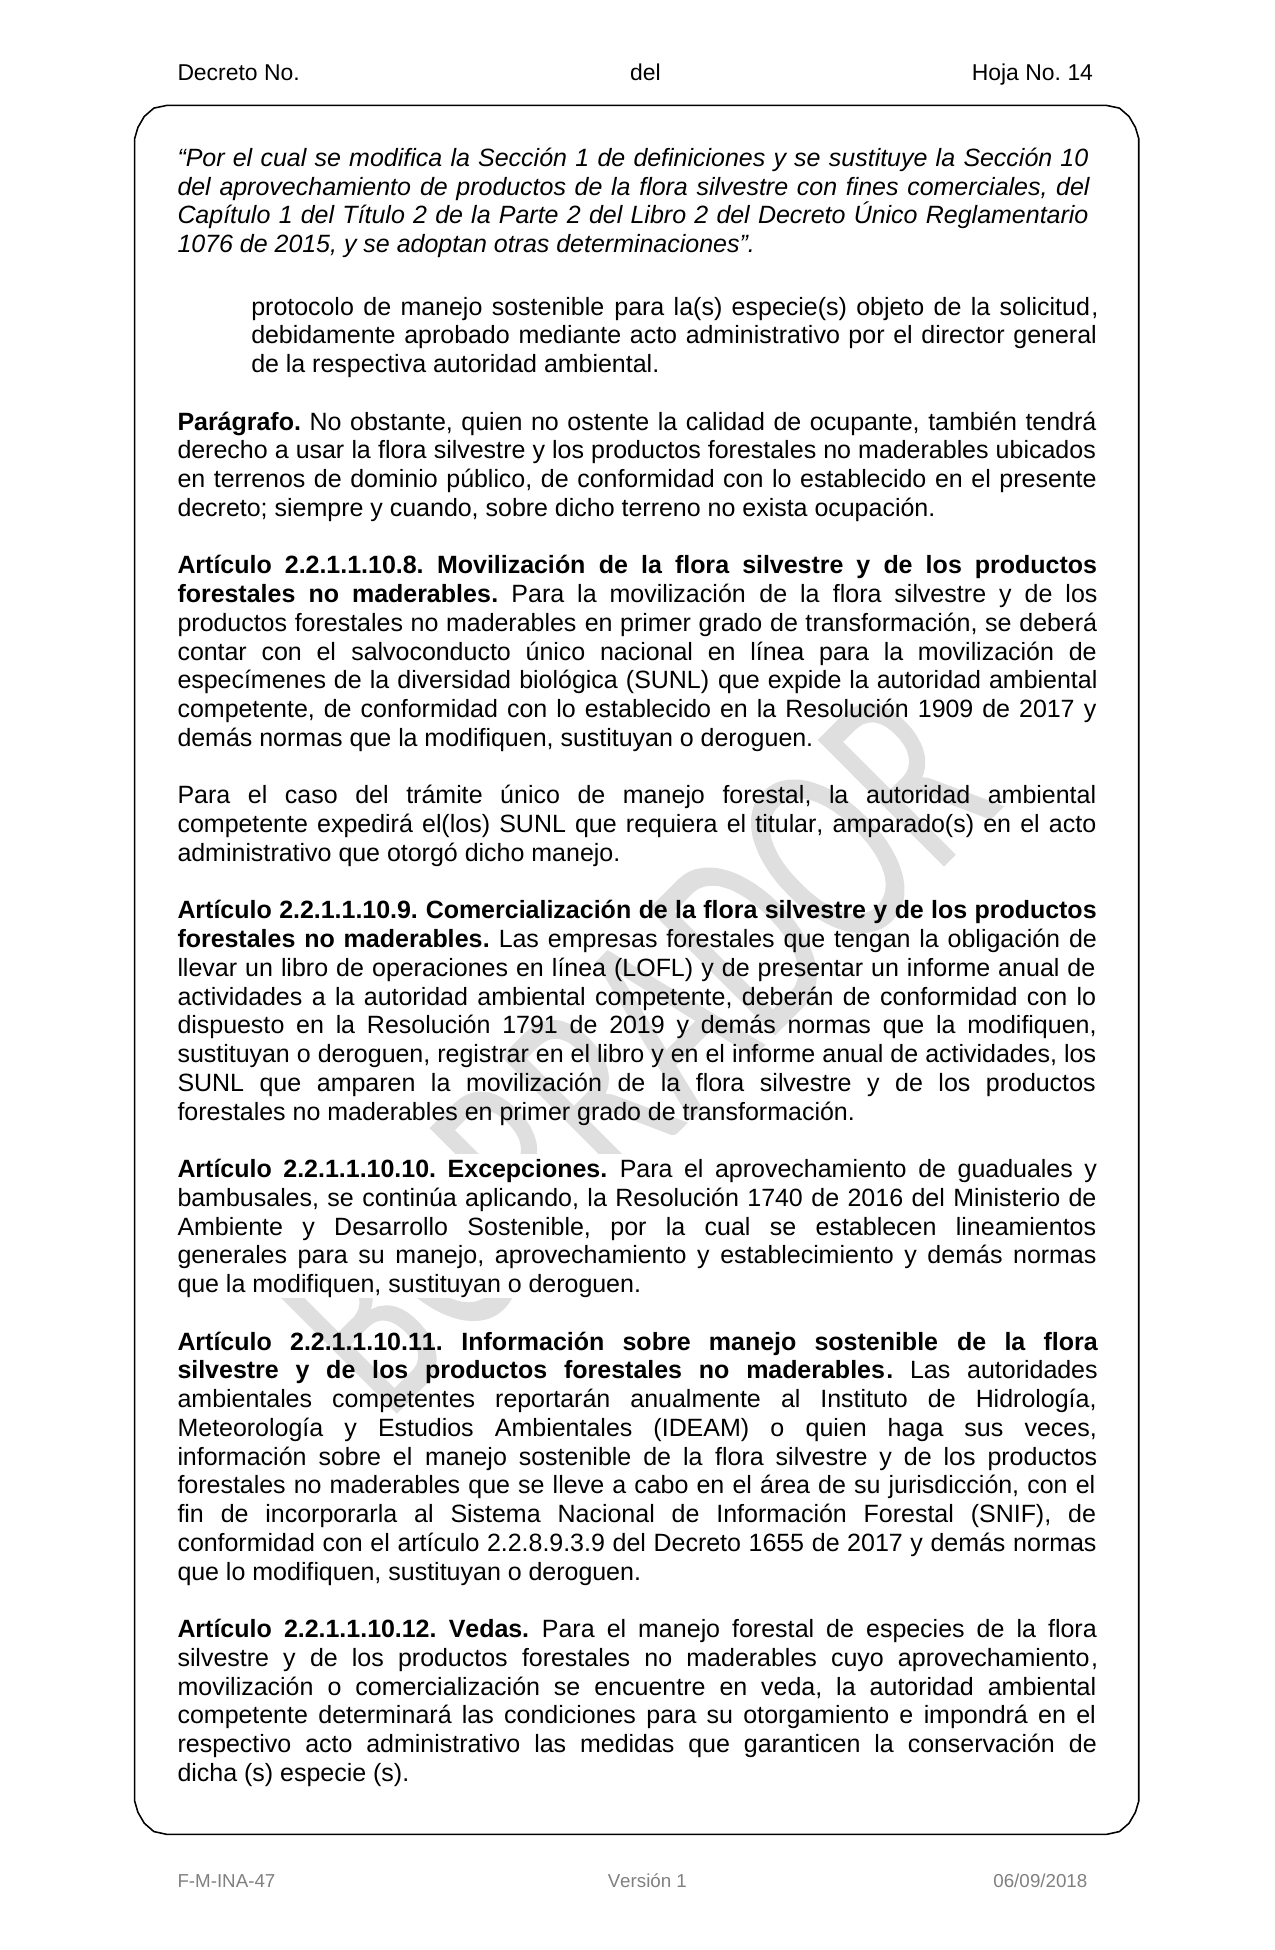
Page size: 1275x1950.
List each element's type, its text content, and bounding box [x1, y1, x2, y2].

text Artículo 2.2.1.1.10.8. Movilización de la flora silvestre y de los productos forestales no maderables. Para la movilización de la flora silvestre y de los productos forestales no maderables en primer grado de transformación, se deberá contar con el salvoconducto único nacional en línea para la movilización de especímenes de la diversidad biológica (SUNL) que expide la autoridad ambiental competente, de conformidad con lo establecido en la Resolución 1909 de 2017 y demás normas que la modifiquen, sustituyan o deroguen. [177, 550, 1098, 751]
text Para el caso del trámite único de manejo forestal, la autoridad ambiental competente expedirá el(los) SUNL que requiera el titular, amparado(s) en el acto administrativo que otorgó dicho manejo. [177, 780, 1098, 866]
text Artículo 2.2.1.1.10.9. Comercialización de la flora silvestre y de los productos forestales no maderables. Las empresas forestales que tengan la obligación de llevar un libro de operaciones en línea (LOFL) y de presentar un informe anual de actividades a la autoridad ambiental competente, deberán de conformidad con lo dispuesto en la Resolución 1791 de 2019 y demás normas que la modifiquen, sustituyan o deroguen, registrar en el libro y en el informe anual de actividades, los SUNL que amparen la movilización de la flora silvestre y de los productos forestales no maderables en primer grado de transformación. [177, 895, 1098, 1125]
text Artículo 2.2.1.1.10.11. Información sobre manejo sostenible de la flora silvestre y de los productos forestales no maderables. Las autoridades ambientales competentes reportarán anualmente al Instituto de Hidrología, Meteorología y Estudios Ambientales (IDEAM) o quien haga sus veces, información sobre el manejo sostenible de la flora silvestre y de los productos forestales no maderables que se lleve a cabo en el área de su jurisdicción, con el fin de incorporarla al Sistema Nacional de Información Forestal (SNIF), de conformidad con el artículo 2.2.8.9.3.9 del Decreto 1655 de 2017 y demás normas que lo modifiquen, sustituyan o deroguen. [177, 1326, 1098, 1585]
text Parágrafo. No obstante, quien no ostente la calidad de ocupante, también tendrá derecho a usar la flora silvestre y los productos forestales no maderables ubicados en terrenos de dominio público, de conformidad con lo establecido en el presente decreto; siempre y cuando, sobre dicho terreno no exista ocupación. [177, 406, 1098, 521]
text Artículo 2.2.1.1.10.10. Excepciones. Para el aprovechamiento de guaduales y bambusales, se continúa aplicando, la Resolución 1740 de 2016 del Ministerio de Ambiente y Desarrollo Sostenible, por la cual se establecen lineamientos generales para su manejo, aprovechamiento y establecimiento y demás normas que la modifiquen, sustituyan o deroguen. [177, 1154, 1098, 1298]
text Artículo 2.2.1.1.10.12. Vedas. Para el manejo forestal de especies de la flora silvestre y de los productos forestales no maderables cuyo aprovechamiento, movilización o comercialización se encuentre en veda, la autoridad ambiental competente determinará las condiciones para su otorgamiento e impondrá en el respectivo acto administrativo las medidas que garanticen la conservación de dicha (s) especie (s). [177, 1614, 1098, 1786]
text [251, 291, 1098, 378]
